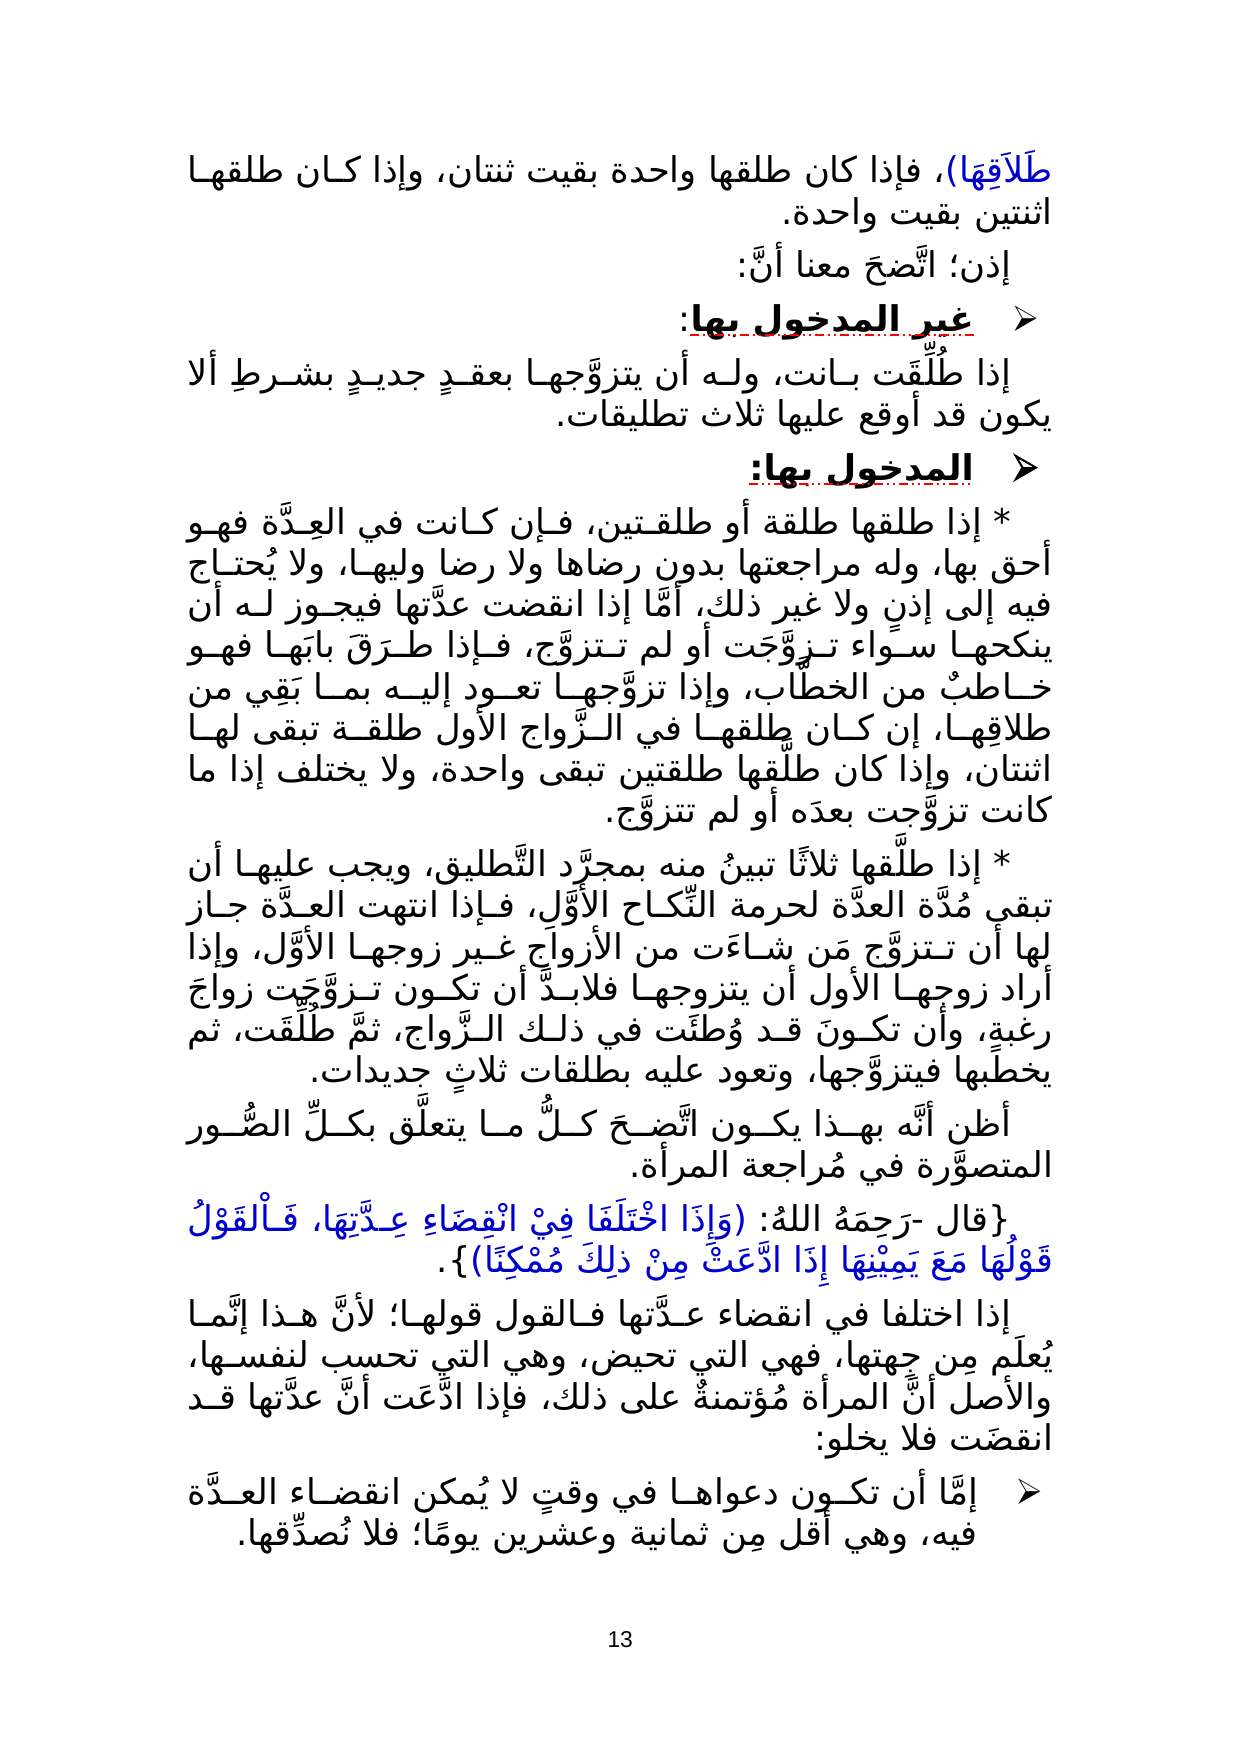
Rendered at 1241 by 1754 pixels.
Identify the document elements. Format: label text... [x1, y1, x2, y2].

text إذن؛ اتَّضحَ معنا أنَّ: [187, 245, 1053, 286]
text أظن أنَّه بهذا يكون اتَّضحَ كلُّ ما يتعلَّق بكلِّ الصُّور المتصوَّرة في مُراجعة المرأة. [187, 1104, 1053, 1186]
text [187, 150, 1053, 232]
text {قال -رَحِمَهُ اللهُ: (وَإِذَا اخْتَلَفَا فِيْ انْقِضَاءِ عِدَّتِهَا، فَاْلقَوْلُ قَوْلُهَا مَعَ يَمِيْنِهَا إِذَا ادَّعَتْ مِنْ ذلِكَ مُمْكِنًا)}. [187, 1199, 1053, 1281]
list المدخول بها: [187, 447, 1011, 489]
list غير المدخول بها: [187, 299, 1011, 340]
text إذا اختلفا في انقضاء عدَّتها فالقول قولها؛ لأنَّ هذا إنَّما يُعلَم مِن جِهتها، فهي التي تحيض، وهي التي تحسب لنفسها، والأصل أنَّ المرأة مُؤتمنةٌ على ذلك، فإذا ادَّعَت أنَّ عدَّتها قد انقضَت فلا يخلو: [187, 1294, 1053, 1459]
text إذا طُلِّقَت بانت، وله أن يتزوَّجها بعقدٍ جديدٍ بشرطِ ألا يكون قد أوقع عليها ثلاث تطليقات. [187, 352, 1053, 435]
list إمَّا أن تكون دعواها في وقتٍ لا يُمكن انقضاء العدَّة فيه، وهي أقل مِن ثمانية وعشرين يومًا؛ فلا نُصدِّقها. [187, 1471, 1015, 1554]
text * إذا طلَّقها ثلاثًا تبينُ منه بمجرَّد التَّطليق، ويجب عليها أن تبقى مُدَّة العدَّة لحرمة النِّكاح الأوَّلِ، فإذا انتهت العدَّة جاز لها أن تتزوَّج مَن شاءَت من الأزواج غير زوجها الأوَّل، وإذا أراد زوجها الأول أن يتزوجها فلابدَّ أن تكون تزوَّجَت زواجَ رغبةٍ، وأن تكونَ قد وُطئَت في ذلك الزَّواج، ثمَّ طُلِّقَت، ثم يخطبها فيتزوَّجها، وتعود عليه بطلقات ثلاثٍ جديدات. [187, 844, 1053, 1091]
text * إذا طلقها طلقة أو طلقتين، فإن كانت في العِدَّة فهو أحق بها، وله مراجعتها بدون رضاها ولا رضا وليها، ولا يُحتاج فيه إلى إذنٍ ولا غير ذلك، أمَّا إذا انقضت عدَّتها فيجوز له أن ينكحها سواء تزوَّجَت أو لم تتزوَّج، فإذا طرَقَ بابَها فهو خاطبٌ من الخطَّاب، وإذا تزوَّجها تعود إليه بما بَقِي من طلاقِها، إن كان طلقها في الزَّواج الأول طلقة تبقى لها اثنتان، وإذا كان طلَّقها طلقتين تبقى واحدة، ولا يختلف إذا ما كانت تزوَّجت بعدَه أو لم تتزوَّج. [187, 501, 1053, 831]
